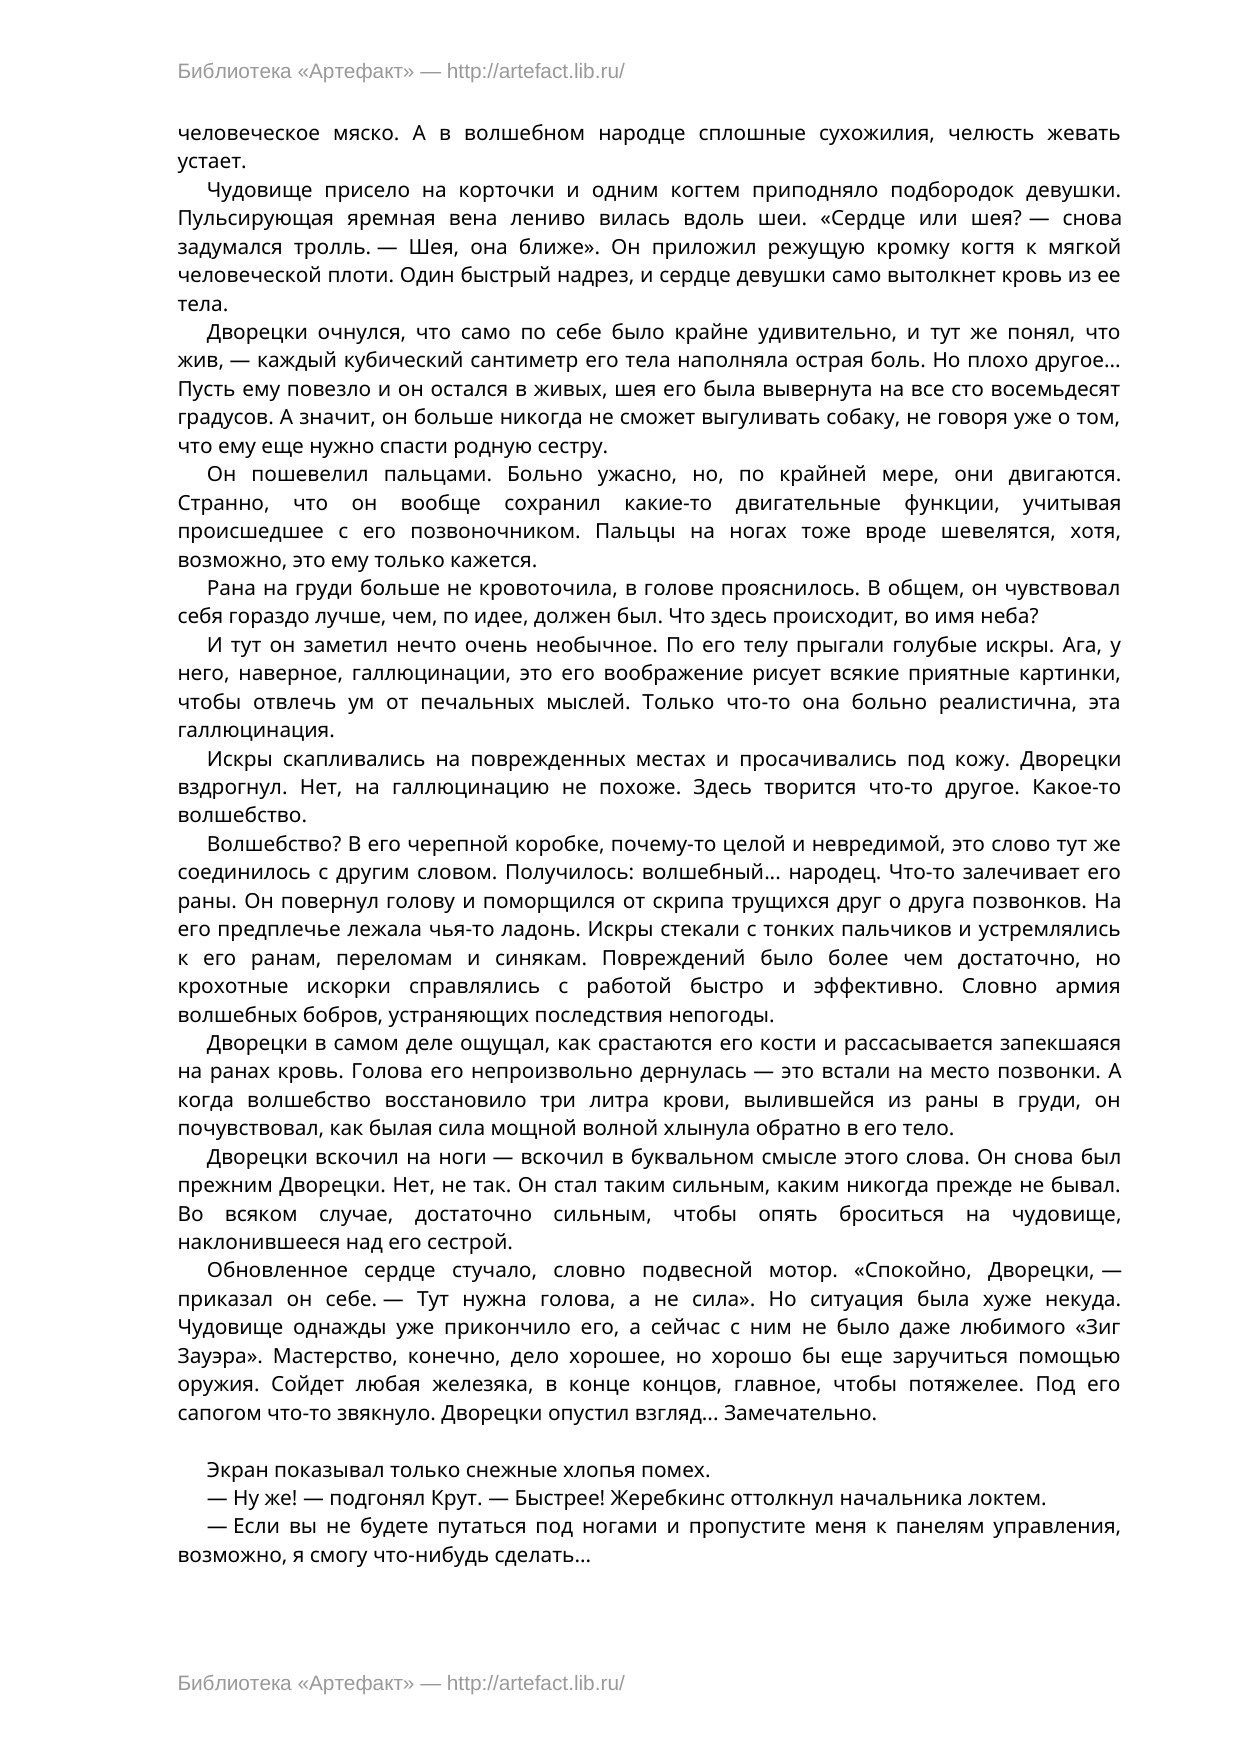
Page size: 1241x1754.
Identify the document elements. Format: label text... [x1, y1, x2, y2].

text — Если вы не будете путаться под ногами и пропустите меня к панелям управления, возможно, я смогу что-нибудь сделать... [177, 1512, 1122, 1568]
text Экран показывал только снежные хлопья помех. [177, 1455, 1122, 1483]
text Искры скапливались на поврежденных местах и просачивались под кожу. Дворецки вздрогнул. Нет, на галлюцинацию не похоже. Здесь творится что-то другое. Какое-то волшебство. [177, 744, 1122, 829]
text Рана на груди больше не кровоточила, в голове прояснилось. В общем, он чувствовал себя гораздо лучше, чем, по идее, должен был. Что здесь происходит, во имя неба? [177, 573, 1122, 630]
text Он пошевелил пальцами. Больно ужасно, но, по крайней мере, они двигаются. Странно, что он вообще сохранил какие-то двигательные функции, учитывая происшедшее с его позвоночником. Пальцы на ногах тоже вроде шевелятся, хотя, возможно, это ему только кажется. [177, 459, 1122, 573]
text Дворецки очнулся, что само по себе было крайне удивительно, и тут же понял, что жив, — каждый кубический сантиметр его тела наполняла острая боль. Но плохо другое... Пусть ему повезло и он остался в живых, шея его была вывернута на все сто восемьдесят градусов. А значит, он больше никогда не сможет выгуливать собаку, не говоря уже о том, что ему еще нужно спасти родную сестру. [177, 317, 1122, 459]
text Дворецки в самом деле ощущал, как срастаются его кости и рассасывается запекшаяся на ранах кровь. Голова его непроизвольно дернулась — это встали на место позвонки. А когда волшебство восстановило три литра крови, вылившейся из раны в груди, он почувствовал, как былая сила мощной волной хлынула обратно в его тело. [177, 1028, 1122, 1142]
text — Ну же! — подгонял Крут. — Быстрее! Жеребкинс оттолкнул начальника локтем. [177, 1483, 1122, 1512]
text Чудовище присело на корточки и одним когтем приподняло подбородок девушки. Пульсирующая яремная вена лениво вилась вдоль шеи. «Сердце или шея? — снова задумался тролль. — Шея, она ближе». Он приложил режущую кромку когтя к мягкой человеческой плоти. Один быстрый надрез, и сердце девушки само вытолкнет кровь из ее тела. [177, 175, 1122, 317]
text Дворецки вскочил на ноги — вскочил в буквальном смысле этого слова. Он снова был прежним Дворецки. Нет, не так. Он стал таким сильным, каким никогда прежде не бывал. Во всяком случае, достаточно сильным, чтобы опять броситься на чудовище, наклонившееся над его сестрой. [177, 1142, 1122, 1256]
text Обновленное сердце стучало, словно подвесной мотор. «Спокойно, Дворецки, — приказал он себе. — Тут нужна голова, а не сила». Но ситуация была хуже некуда. Чудовище однажды уже прикончило его, а сейчас с ним не было даже любимого «Зиг Зауэра». Мастерство, конечно, дело хорошее, но хорошо бы еще заручиться помощью оружия. Сойдет любая железяка, в конце концов, главное, чтобы потяжелее. Под его сапогом что-то звякнуло. Дворецки опустил взгляд... Замечательно. [177, 1256, 1122, 1426]
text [177, 118, 1122, 175]
text Волшебство? В его черепной коробке, почему-то целой и невредимой, это слово тут же соединилось с другим словом. Получилось: волшебный... народец. Что-то залечивает его раны. Он повернул голову и поморщился от скрипа трущихся друг о друга позвонков. На его предплечье лежала чья-то ладонь. Искры стекали с тонких пальчиков и устремлялись к его ранам, переломам и синякам. Повреждений было более чем достаточно, но крохотные искорки справлялись с работой быстро и эффективно. Словно армия волшебных бобров, устраняющих последствия непогоды. [177, 829, 1122, 1028]
text И тут он заметил нечто очень необычное. По его телу прыгали голубые искры. Ага, у него, наверное, галлюцинации, это его воображение рисует всякие приятные картинки, чтобы отвлечь ум от печальных мыслей. Только что-то она больно реалистична, эта галлюцинация. [177, 630, 1122, 744]
